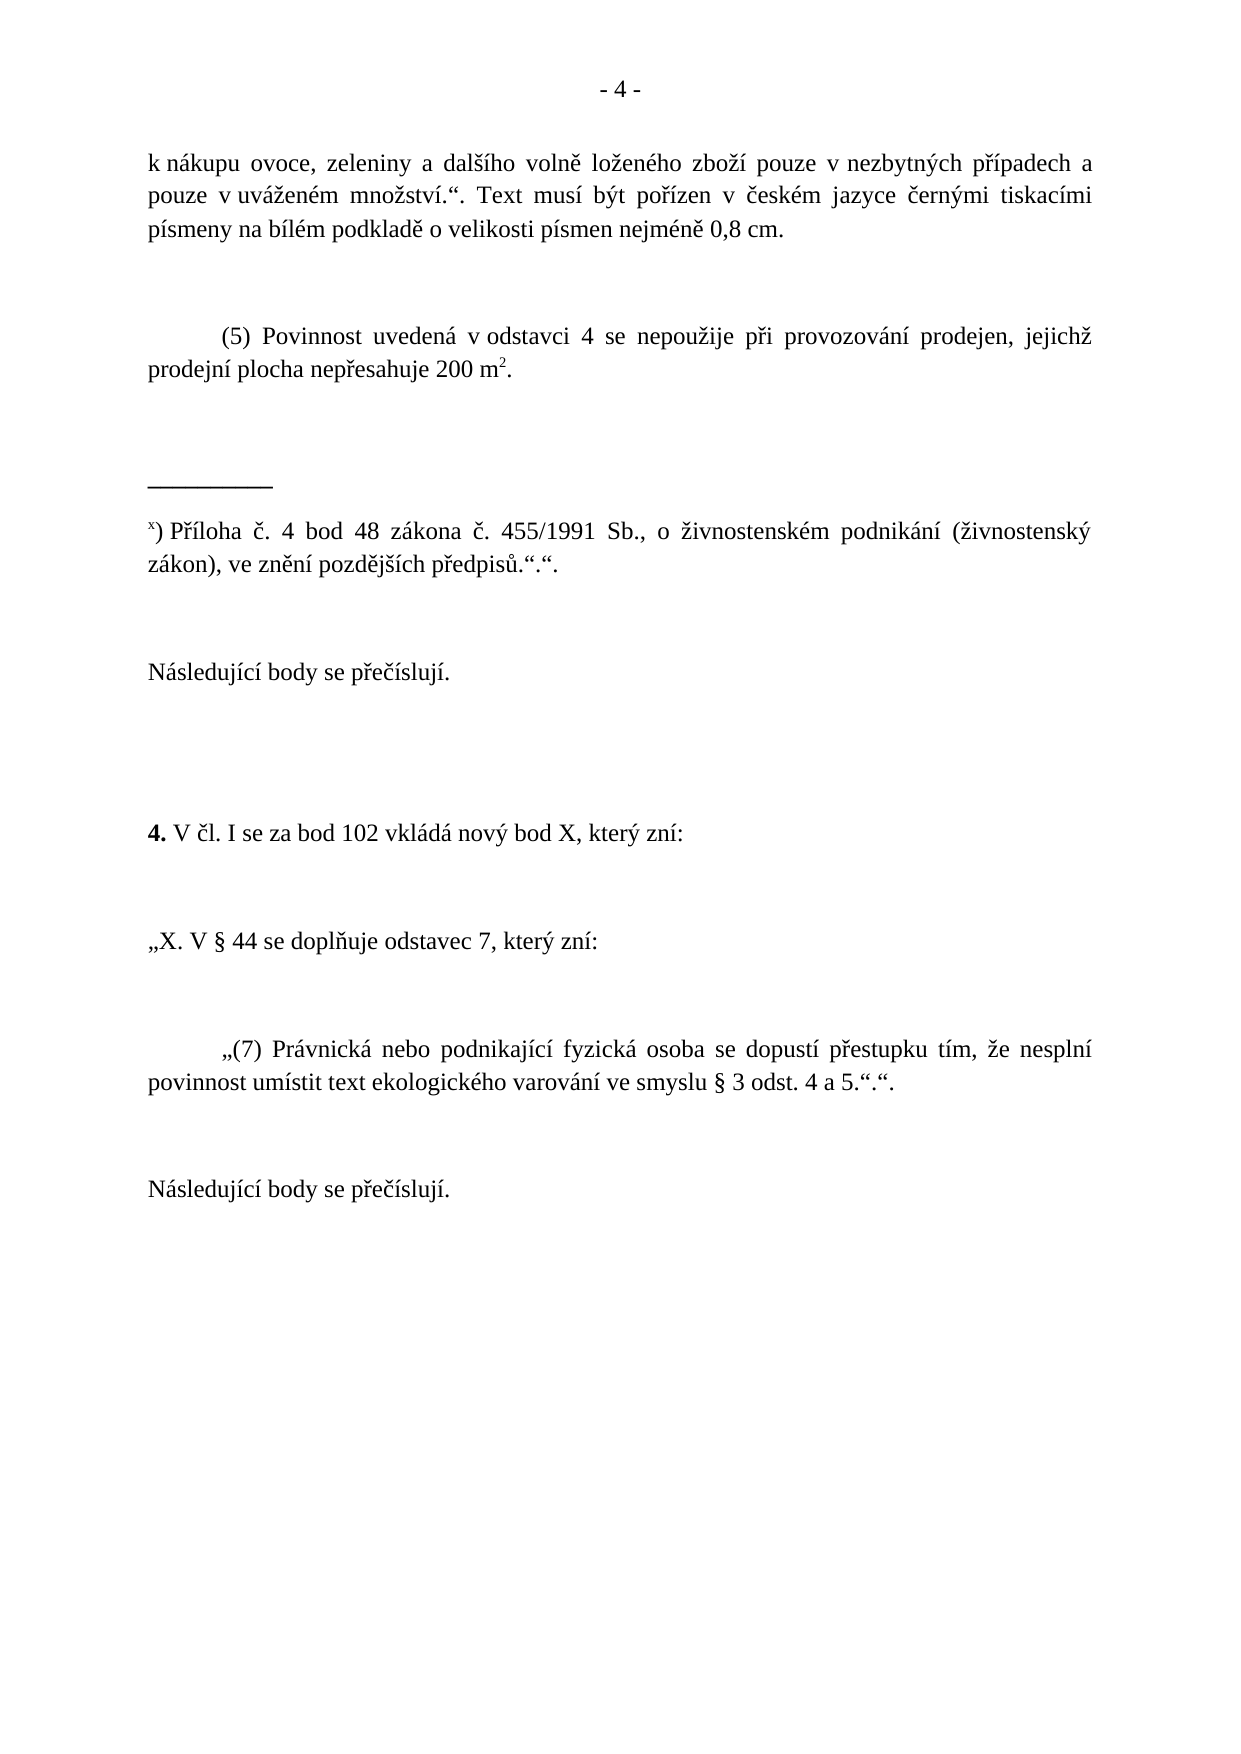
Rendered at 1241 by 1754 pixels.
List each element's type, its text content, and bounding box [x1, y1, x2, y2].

text x) Příloha č. 4 bod 48 zákona č. 455/1991 Sb., o živnostenském podnikání (živnostenský zákon), ve znění pozdějších předpisů.“.“. [148, 516, 1093, 578]
text (5) Povinnost uvedená v odstavci 4 se nepoužije při provozování prodejen, jejichž prodejní plocha nepřesahuje 200 m2. [148, 321, 1093, 383]
text „X. V § 44 se doplňuje odstavec 7, který zní: [148, 926, 1093, 955]
text __________ [148, 462, 1093, 491]
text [148, 148, 1093, 242]
text „(7) Právnická nebo podnikající fyzická osoba se dopustí přestupku tím, že nesplní povinnost umístit text ekologického varování ve smyslu § 3 odst. 4 a 5.“.“. [148, 1034, 1093, 1095]
text Následující body se přečíslují. [148, 657, 1093, 685]
text 4. V čl. I se za bod 102 vkládá nový bod X, který zní: [148, 818, 1093, 847]
text Následující body se přečíslují. [148, 1174, 1093, 1203]
